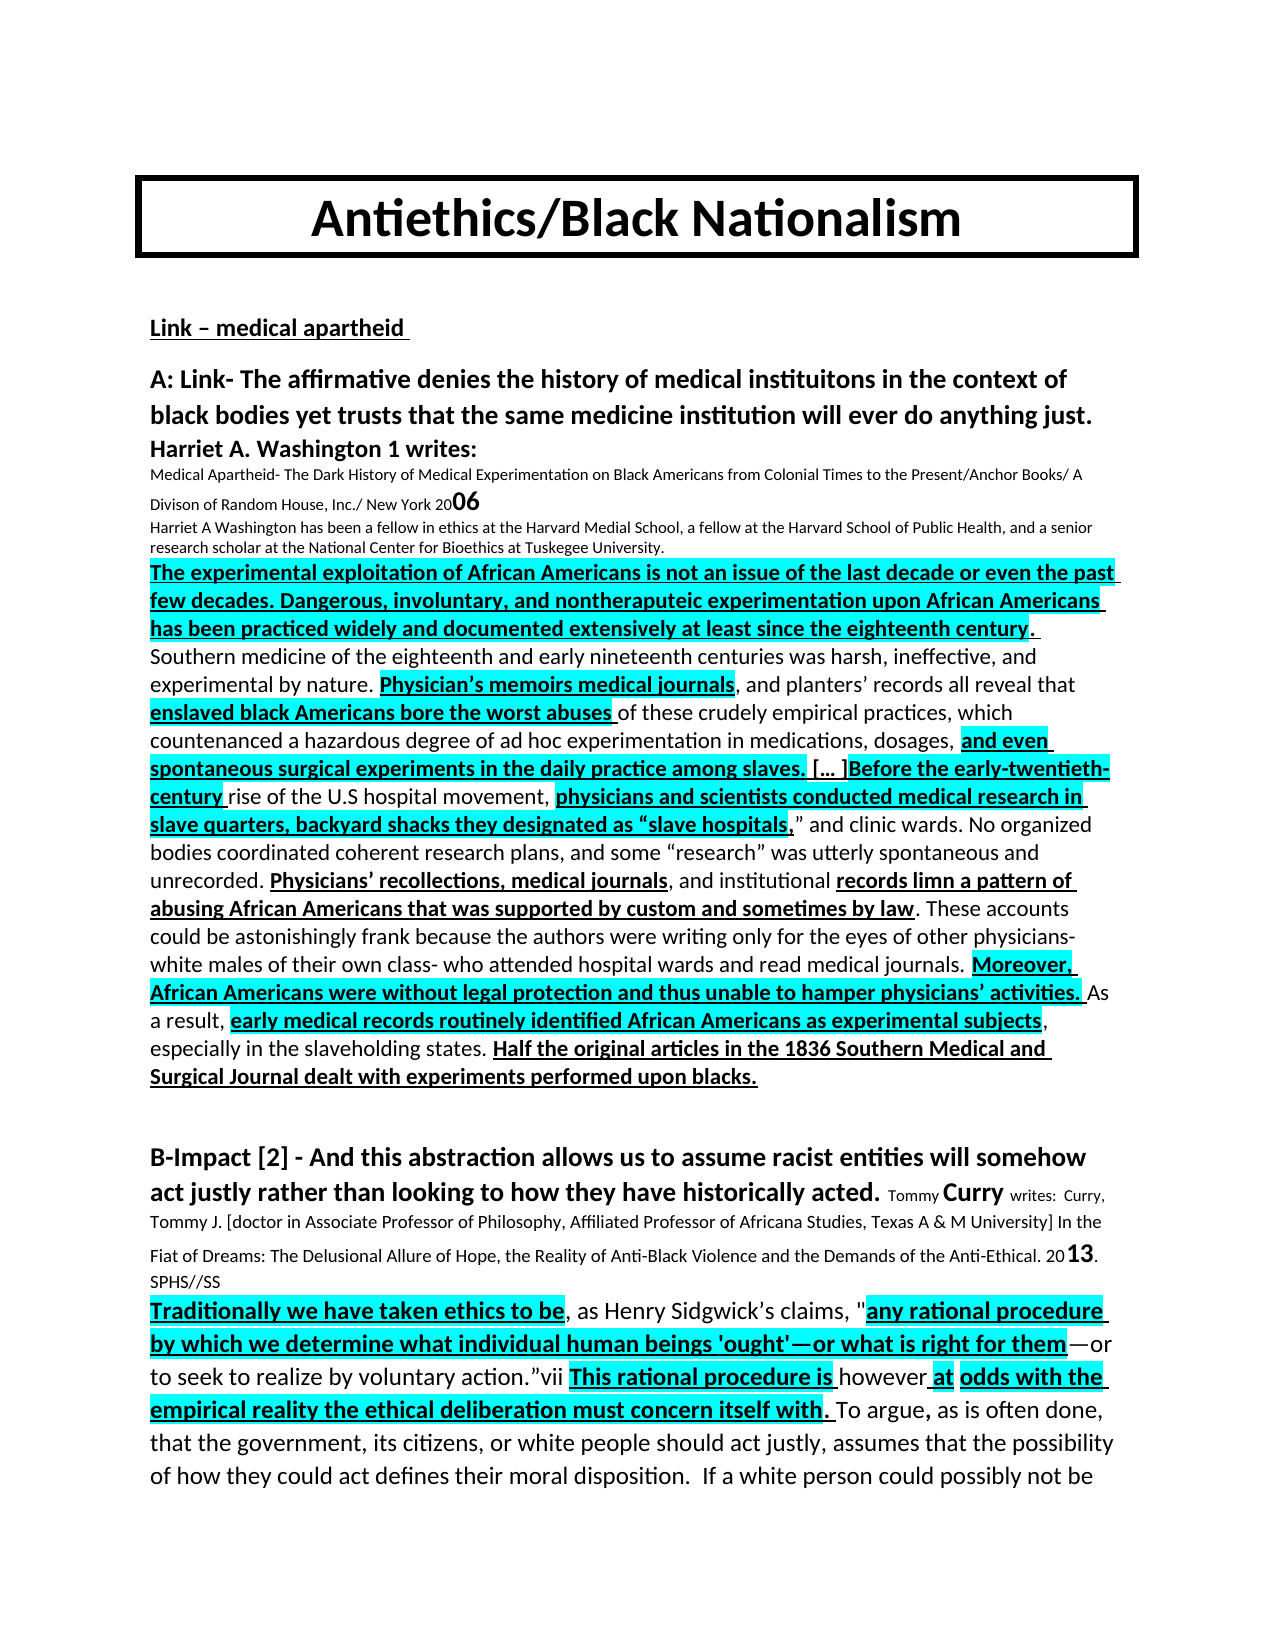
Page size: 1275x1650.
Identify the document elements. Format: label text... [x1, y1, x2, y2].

text Medical Apartheid- The Dark History of Medical Experimentation on Black Americans from Colonial Times to the Present/Anchor Books/ A Divison of Random House, Inc./ New York 2006 [150, 464, 1125, 517]
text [150, 1295, 1125, 1490]
text Link – medical apartheid [150, 313, 1125, 343]
text The experimental exploitation of African Americans is not an issue of the last decade or even the past few decades. Dangerous, involuntary, and nontheraputeic experimentation upon African Americans has been practiced widely and documented extensively at least since the eighteenth century. Southern medicine of the eighteenth and early nineteenth centuries was harsh, ineffective, and experimental by nature. Physician’s memoirs medical journals, and planters’ records all reveal that enslaved black Americans bore the worst abuses of these crudely empirical practices, which countenanced a hazardous degree of ad hoc experimentation in medications, dosages, and even spontaneous surgical experiments in the daily practice among slaves. [… ]Before the early-twentieth-century rise of the U.S hospital movement, physicians and scientists conducted medical research in slave quarters, backyard shacks they designated as “slave hospitals,” and clinic wards. No organized bodies coordinated coherent research plans, and some “research” was utterly spontaneous and unrecorded. Physicians’ recollections, medical journals, and institutional records limn a pattern of abusing African Americans that was supported by custom and sometimes by law. These accounts could be astonishingly frank because the authors were writing only for the eyes of other physicians- white males of their own class- who attended hospital wards and read medical journals. Moreover, African Americans were without legal protection and thus unable to hamper physicians’ activities. As a result, early medical records routinely identified African Americans as experimental subjects, especially in the slaveholding states. Half the original articles in the 1836 Southern Medical and Surgical Journal dealt with experiments performed upon blacks. [150, 558, 1125, 1090]
text Harriet A Washington has been a fellow in ethics at the Harvard Medial School, a fellow at the Harvard School of Public Health, and a senior research scholar at the National Center for Bioethics at Tuskegee University. [150, 517, 1125, 558]
subtitle A: Link- The affirmative denies the history of medical instituitons in the context of black bodies yet trusts that the same medicine institution will ever do anything just. [150, 362, 1125, 431]
text Harriet A. Washington 1 writes: [150, 433, 1125, 464]
subtitle B-Impact [2] - And this abstraction allows us to assume racist entities will somehow act justly rather than looking to how they have historically acted. Tommy Curry writes: Curry, Tommy J. [doctor in Associate Professor of Philosophy, Affiliated Professor of Africana Studies, Texas A & M University] In the Fiat of Dreams: The Delusional Allure of Hope, the Reality of Anti-Black Violence and the Demands of the Anti-Ethical. 2013. SPHS//SS [150, 1140, 1125, 1293]
subtitle Antiethics/Black Nationalism [142, 181, 1133, 252]
